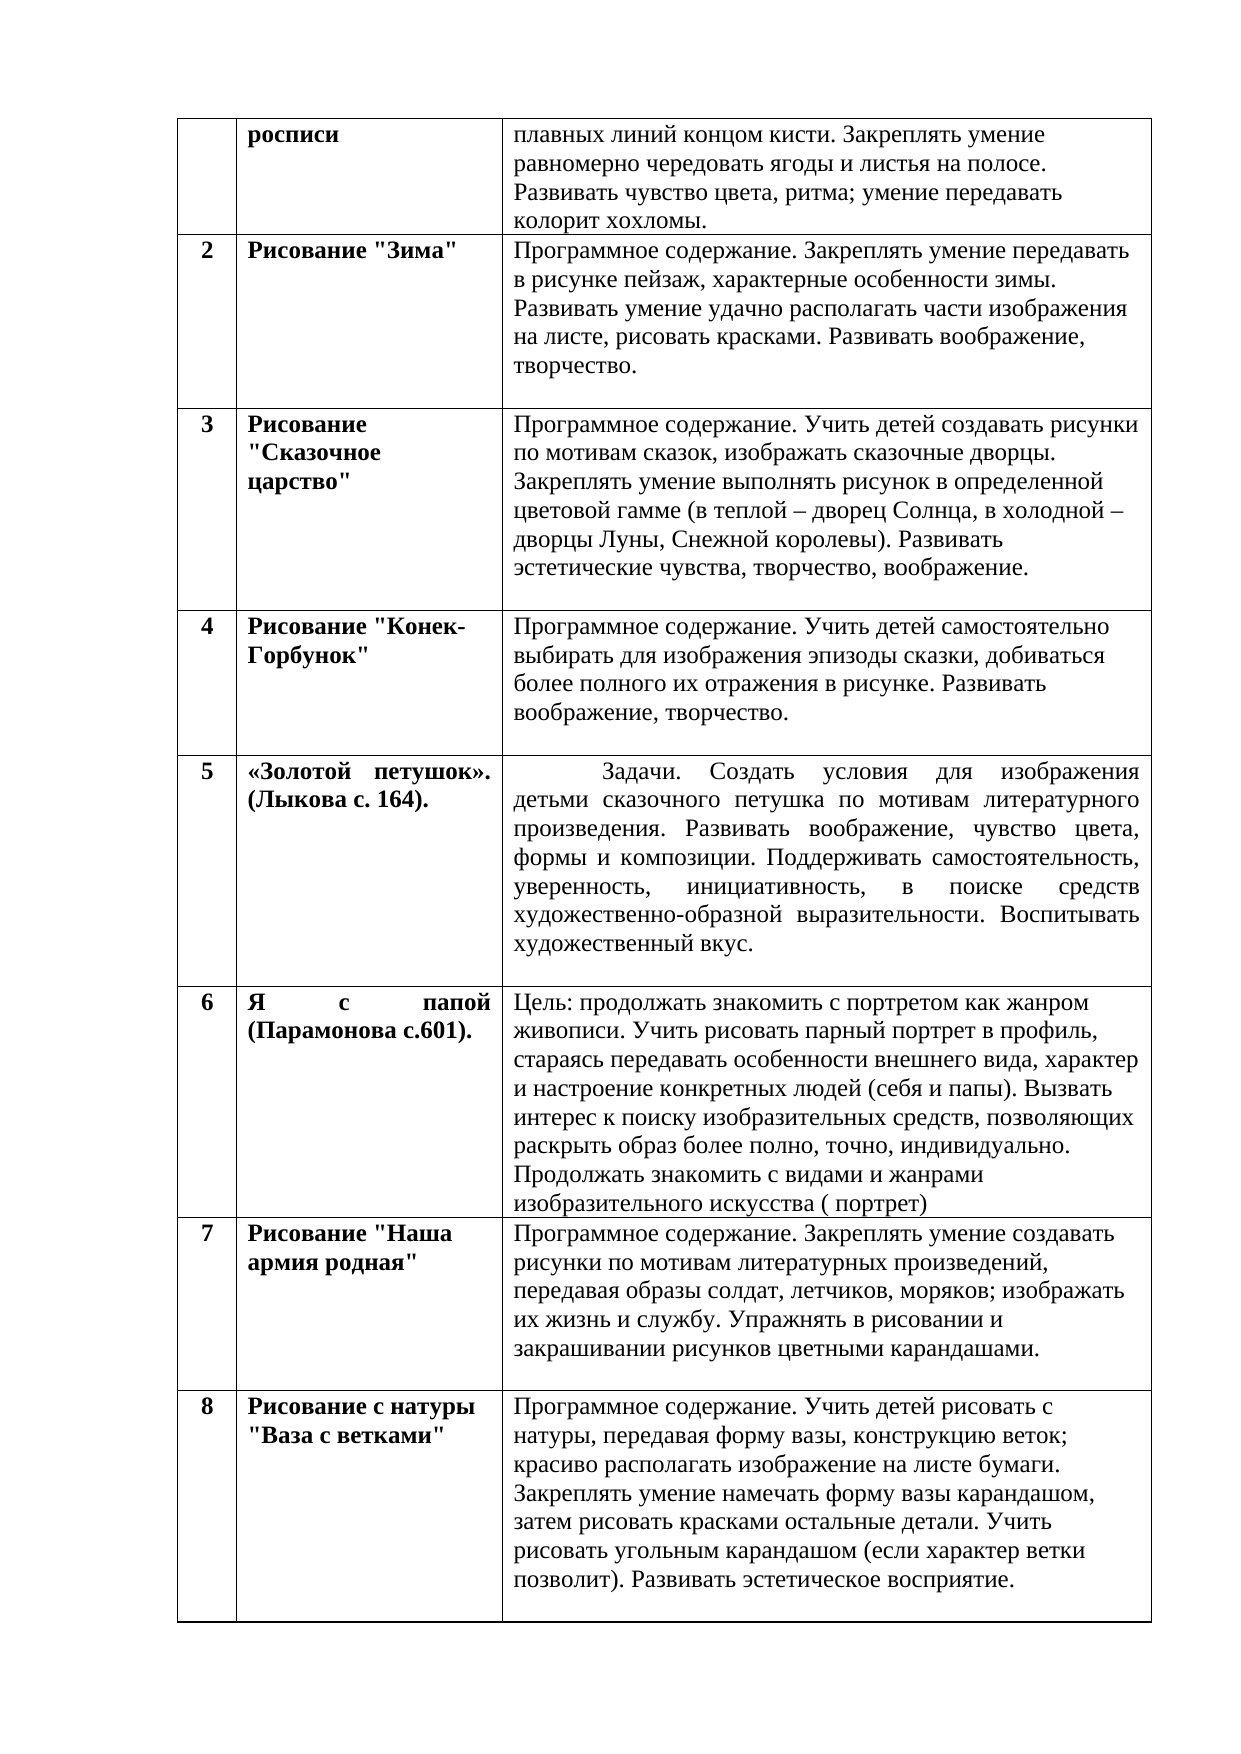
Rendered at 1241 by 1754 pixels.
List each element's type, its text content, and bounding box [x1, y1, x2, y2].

table_cell Я с папой (Парамонова с.601). [237, 987, 502, 1217]
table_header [237, 119, 502, 234]
table_cell 3 [178, 409, 236, 610]
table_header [503, 119, 1151, 234]
table_cell Программное содержание. Учить детей самостоятельно выбирать для изображения эпизоды сказки, добиваться более полного их отражения в рисунке. Развивать воображение, творчество. [503, 611, 1151, 755]
table_cell Программное содержание. Закреплять умение создавать рисунки по мотивам литературных произведений, передавая образы солдат, летчиков, моряков; изображать их жизнь и службу. Упражнять в рисовании и закрашивании рисунков цветными карандашами. [503, 1218, 1151, 1390]
table_cell Программное содержание. Учить детей рисовать с натуры, передавая форму вазы, конструкцию веток; красиво располагать изображение на листе бумаги. Закреплять умение намечать форму вазы карандашом, затем рисовать красками остальные детали. Учить рисовать угольным карандашом (если характер ветки позволит). Развивать эстетическое восприятие. [503, 1391, 1151, 1621]
table_cell Рисование "Зима" [237, 235, 502, 408]
table_cell 5 [178, 756, 236, 986]
table_cell Рисование "Конек-Горбунок" [237, 611, 502, 755]
table_cell Цель: продолжать знакомить с портретом как жанром живописи. Учить рисовать парный портрет в профиль, стараясь передавать особенности внешнего вида, характер и настроение конкретных людей (себя и папы). Вызвать интерес к поиску изобразительных средств, позволяющих раскрыть образ более полно, точно, индивидуально. Продолжать знакомить с видами и жанрами изобразительного искусства ( портрет) [503, 987, 1151, 1217]
table_cell 4 [178, 611, 236, 755]
table_cell Программное содержание. Учить детей создавать рисунки по мотивам сказок, изображать сказочные дворцы. Закреплять умение выполнять рисунок в определенной цветовой гамме (в теплой – дворец Солнца, в холодной – дворцы Луны, Снежной королевы). Развивать эстетические чувства, творчество, воображение. [503, 409, 1151, 610]
table_cell 2 [178, 235, 236, 408]
table_cell Рисование с натуры "Ваза с ветками" [237, 1391, 502, 1621]
table_header 1 [178, 119, 236, 234]
table_cell Рисование "Наша армия родная" [237, 1218, 502, 1390]
table_cell 8 [178, 1391, 236, 1621]
table_cell 6 [178, 987, 236, 1217]
table_cell Рисование "Сказочное царство" [237, 409, 502, 610]
table_cell Программное содержание. Закреплять умение передавать в рисунке пейзаж, характерные особенности зимы. Развивать умение удачно располагать части изображения на листе, рисовать красками. Развивать воображение, творчество. [503, 235, 1151, 408]
table_cell Задачи. Создать условия для изображения детьми сказочного петушка по мотивам литературного произведения. Развивать воображение, чувство цвета, формы и композиции. Поддерживать самостоятельность, уверенность, инициативность, в поиске средств художественно-образной выразительности. Воспитывать художественный вкус. [503, 756, 1151, 986]
table_cell «Золотой петушок». (Лыкова с. 164). [237, 756, 502, 986]
table_cell 7 [178, 1218, 236, 1390]
